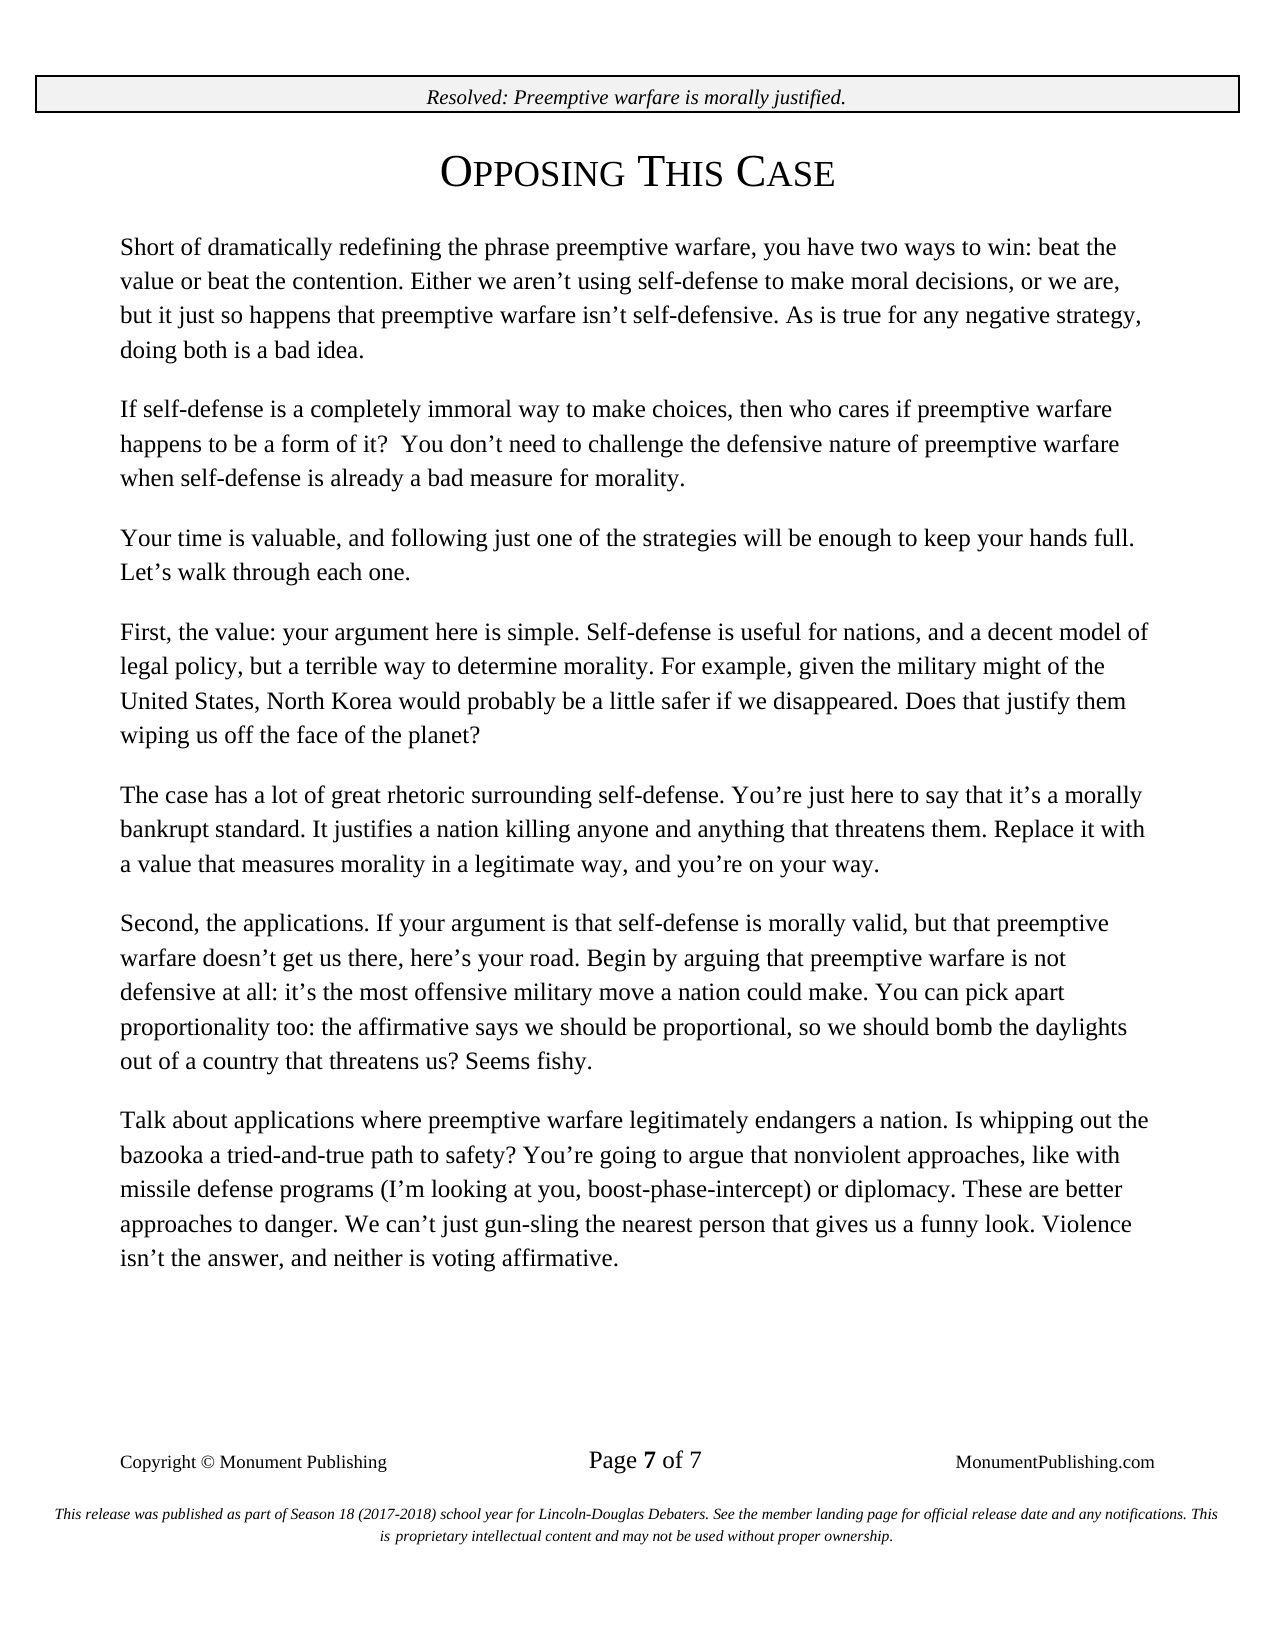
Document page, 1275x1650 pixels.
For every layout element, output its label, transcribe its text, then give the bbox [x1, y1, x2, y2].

text Second, the applications. If your argument is that self-defense is morally valid, but that preemptive warfare doesn’t get us there, here’s your road. Begin by arguing that preemptive warfare is not defensive at all: it’s the most offensive military move a nation could make. You can pick apart proportionality too: the affirmative says we should be proportional, so we should bomb the daylights out of a country that threatens us? Seems fishy. [120, 908, 1155, 1075]
text The case has a lot of great rhetoric surrounding self-defense. You’re just here to say that it’s a morally bankrupt standard. It justifies a nation killing anyone and anything that threatens them. Replace it with a value that measures morality in a legitimate way, and you’re on your way. [120, 780, 1155, 877]
title Opposing This Case [45, 143, 1230, 196]
text Your time is valuable, and following just one of the strategies will be enough to keep your hands full. Let’s walk through each one. [120, 523, 1155, 586]
text First, the value: your argument here is simple. Self-defense is useful for nations, and a decent model of legal policy, but a terrible way to determine morality. For example, given the military might of the United States, North Korea would probably be a little safer if we disappeared. Does that justify them wiping us off the face of the planet? [120, 617, 1155, 749]
text If self-defense is a completely immoral way to make choices, then who cares if preemptive warfare happens to be a form of it? You don’t need to challenge the defensive nature of preemptive warfare when self-defense is already a bad measure for morality. [120, 394, 1155, 492]
text Short of dramatically redefining the phrase preemptive warfare, you have two ways to win: beat the value or beat the contention. Either we aren’t using self-defense to make moral decisions, or we are, but it just so happens that preemptive warfare isn’t self-defensive. As is true for any negative strategy, doing both is a bad idea. [120, 232, 1155, 364]
text Talk about applications where preemptive warfare legitimately endangers a nation. Is whipping out the bazooka a tried-and-true path to safety? You’re going to argue that nonviolent approaches, like with missile defense programs (I’m looking at you, boost-phase-intercept) or diplomacy. These are better approaches to danger. We can’t just gun-sling the nearest person that gives us a funny look. Violence isn’t the answer, and neither is voting affirmative. [120, 1106, 1155, 1272]
